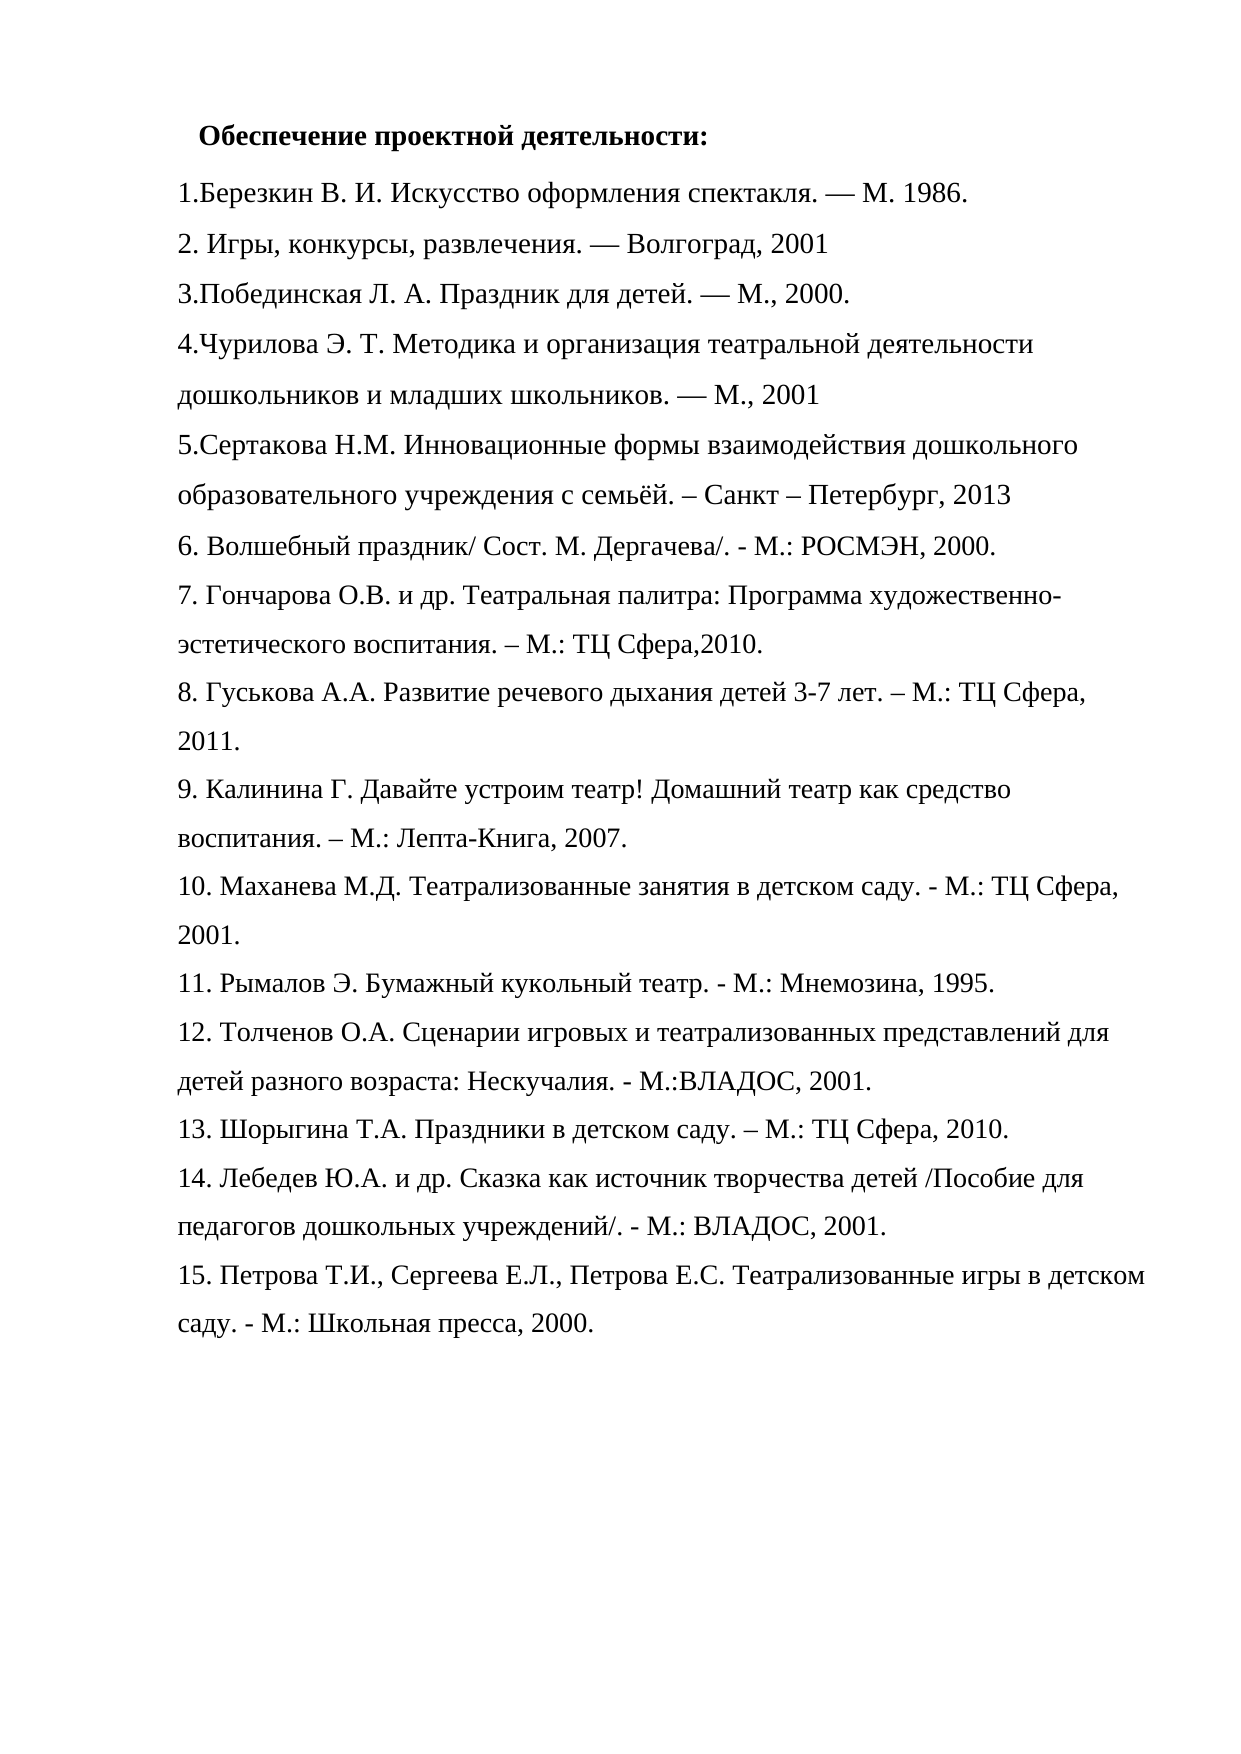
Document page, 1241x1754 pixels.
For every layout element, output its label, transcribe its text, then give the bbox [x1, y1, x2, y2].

text 1.Березкин В. И. Искусство оформления спектакля. — М. 1986. [177, 176, 1152, 209]
text 11. Рымалов Э. Бумажный кукольный театр. - М.: Мнемозина, 1995. [177, 966, 1152, 999]
text 8. Гуськова А.А. Развитие речевого дыхания детей 3-7 лет. – М.: ТЦ Сфера, 2011. [177, 675, 1152, 756]
text 10. Маханева М.Д. Театрализованные занятия в детском саду. - М.: ТЦ Сфера, 2001. [177, 869, 1152, 950]
text Обеспечение проектной деятельности: [177, 118, 1152, 152]
text 15. Петрова Т.И., Сергеева Е.Л., Петрова Е.С. Театрализованные игры в детском саду. - М.: Школьная пресса, 2000. [177, 1258, 1152, 1339]
text 2. Игры, конкурсы, развлечения. — Волгоград, 2001 [177, 226, 1152, 259]
text 4.Чурилова Э. Т. Методика и организация театральной деятельности дошкольников и младших школьников. — М., 2001 [177, 327, 1152, 410]
text 12. Толченов О.А. Сценарии игровых и театрализованных представлений для детей разного возраста: Нескучалия. - М.:ВЛАДОС, 2001. [177, 1015, 1152, 1096]
text 13. Шорыгина Т.А. Праздники в детском саду. – М.: ТЦ Сфера, 2010. [177, 1112, 1152, 1144]
text 5.Сертакова Н.М. Инновационные формы взаимодействия дошкольного образовательного учреждения с семьёй. – Санкт – Петербург, 2013 [177, 427, 1152, 511]
text 9. Калинина Г. Давайте устроим театр! Домашний театр как средство воспитания. – М.: Лепта-Книга, 2007. [177, 772, 1152, 853]
text 14. Лебедев Ю.А. и др. Сказка как источник творчества детей /Пособие для педагогов дошкольных учреждений/. - М.: ВЛАДОС, 2001. [177, 1161, 1152, 1242]
text 3.Побединская Л. А. Праздник для детей. — М., 2000. [177, 276, 1152, 310]
text 6. Волшебный праздник/ Сост. М. Дергачева/. - М.: РОСМЭН, 2000. [177, 528, 1152, 561]
text 7. Гончарова О.В. и др. Театральная палитра: Программа художественно-эстетического воспитания. – М.: ТЦ Сфера,2010. [177, 578, 1152, 659]
